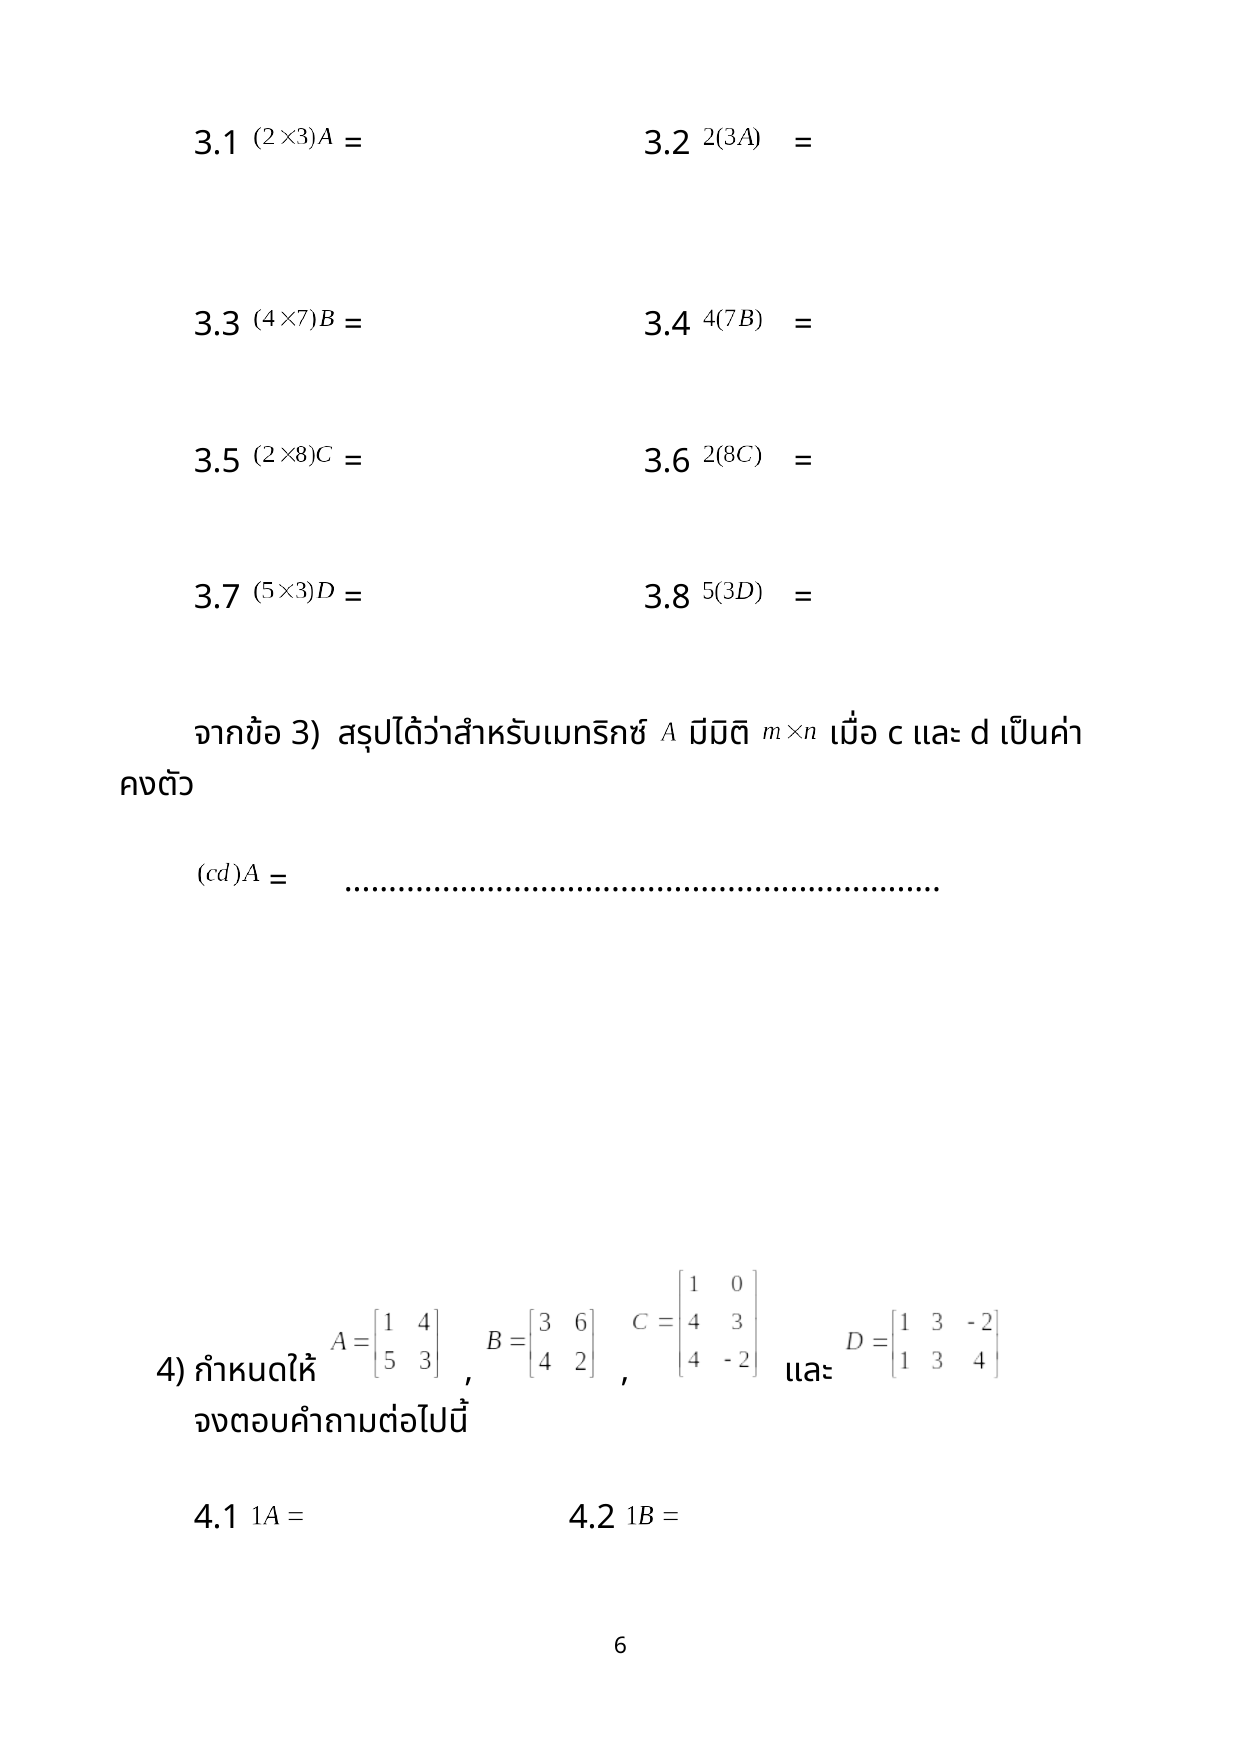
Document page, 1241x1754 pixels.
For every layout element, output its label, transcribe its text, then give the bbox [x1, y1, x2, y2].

list 3.7 = 3.8 = [193, 573, 1122, 618]
list 3.5 = 3.6 = [193, 436, 1122, 482]
text จากข้อ 3) สรุปได้ว่าสำหรับเมทริกซ์ มีมิติ เมื่อ c และ d เป็นค่าคงตัว [118, 709, 1122, 810]
list 4.1 4.2 [193, 1492, 1122, 1538]
list 3.3 = 3.4 = [193, 300, 1122, 346]
list 3.1 = 3.2 = [193, 118, 1122, 164]
list = ................................................................... [193, 855, 1122, 901]
list จงตอบคำถามต่อไปนี้ [193, 1397, 1122, 1447]
list กำหนดให้ , , และ [156, 1264, 1122, 1397]
